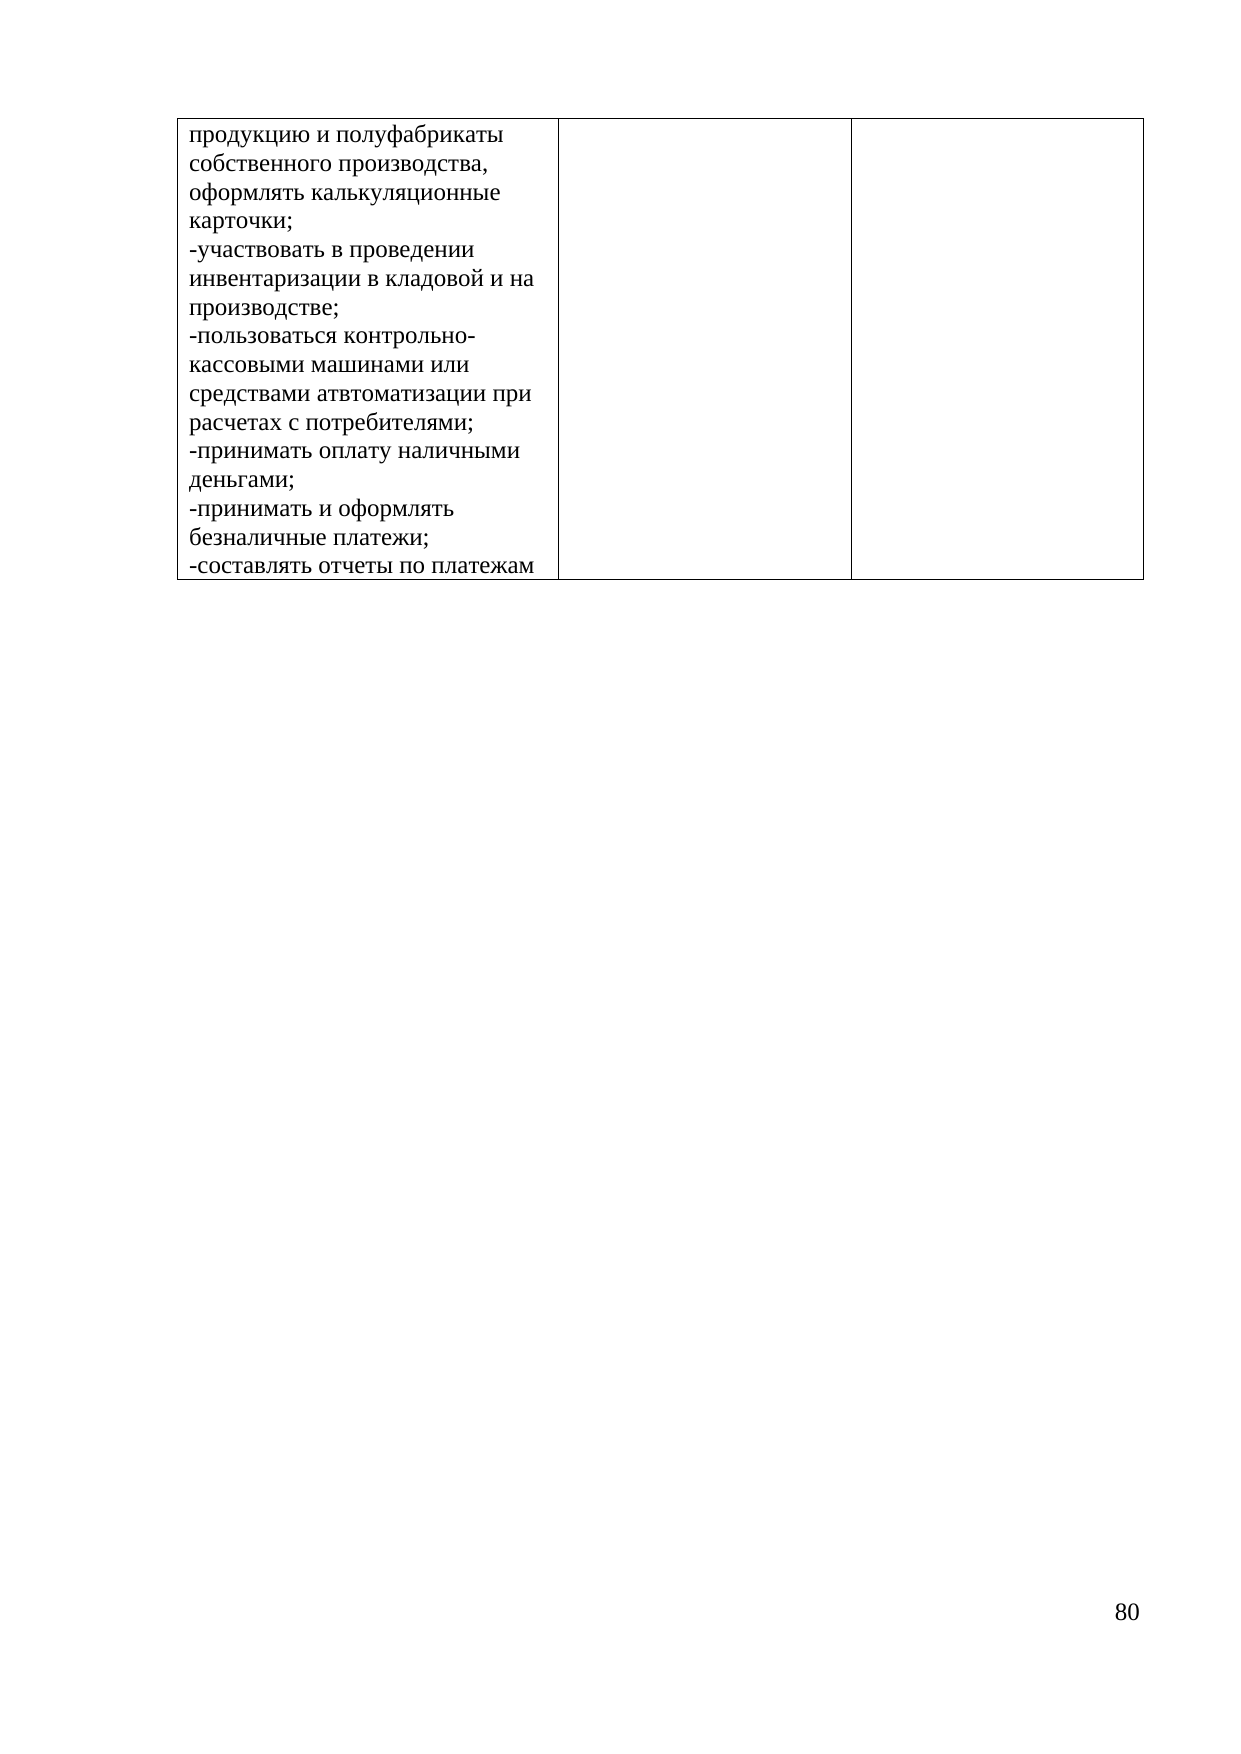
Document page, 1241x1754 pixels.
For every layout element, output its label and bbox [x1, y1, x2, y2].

table_cell [852, 119, 1143, 579]
table_cell [178, 119, 558, 579]
table_cell [559, 119, 851, 579]
